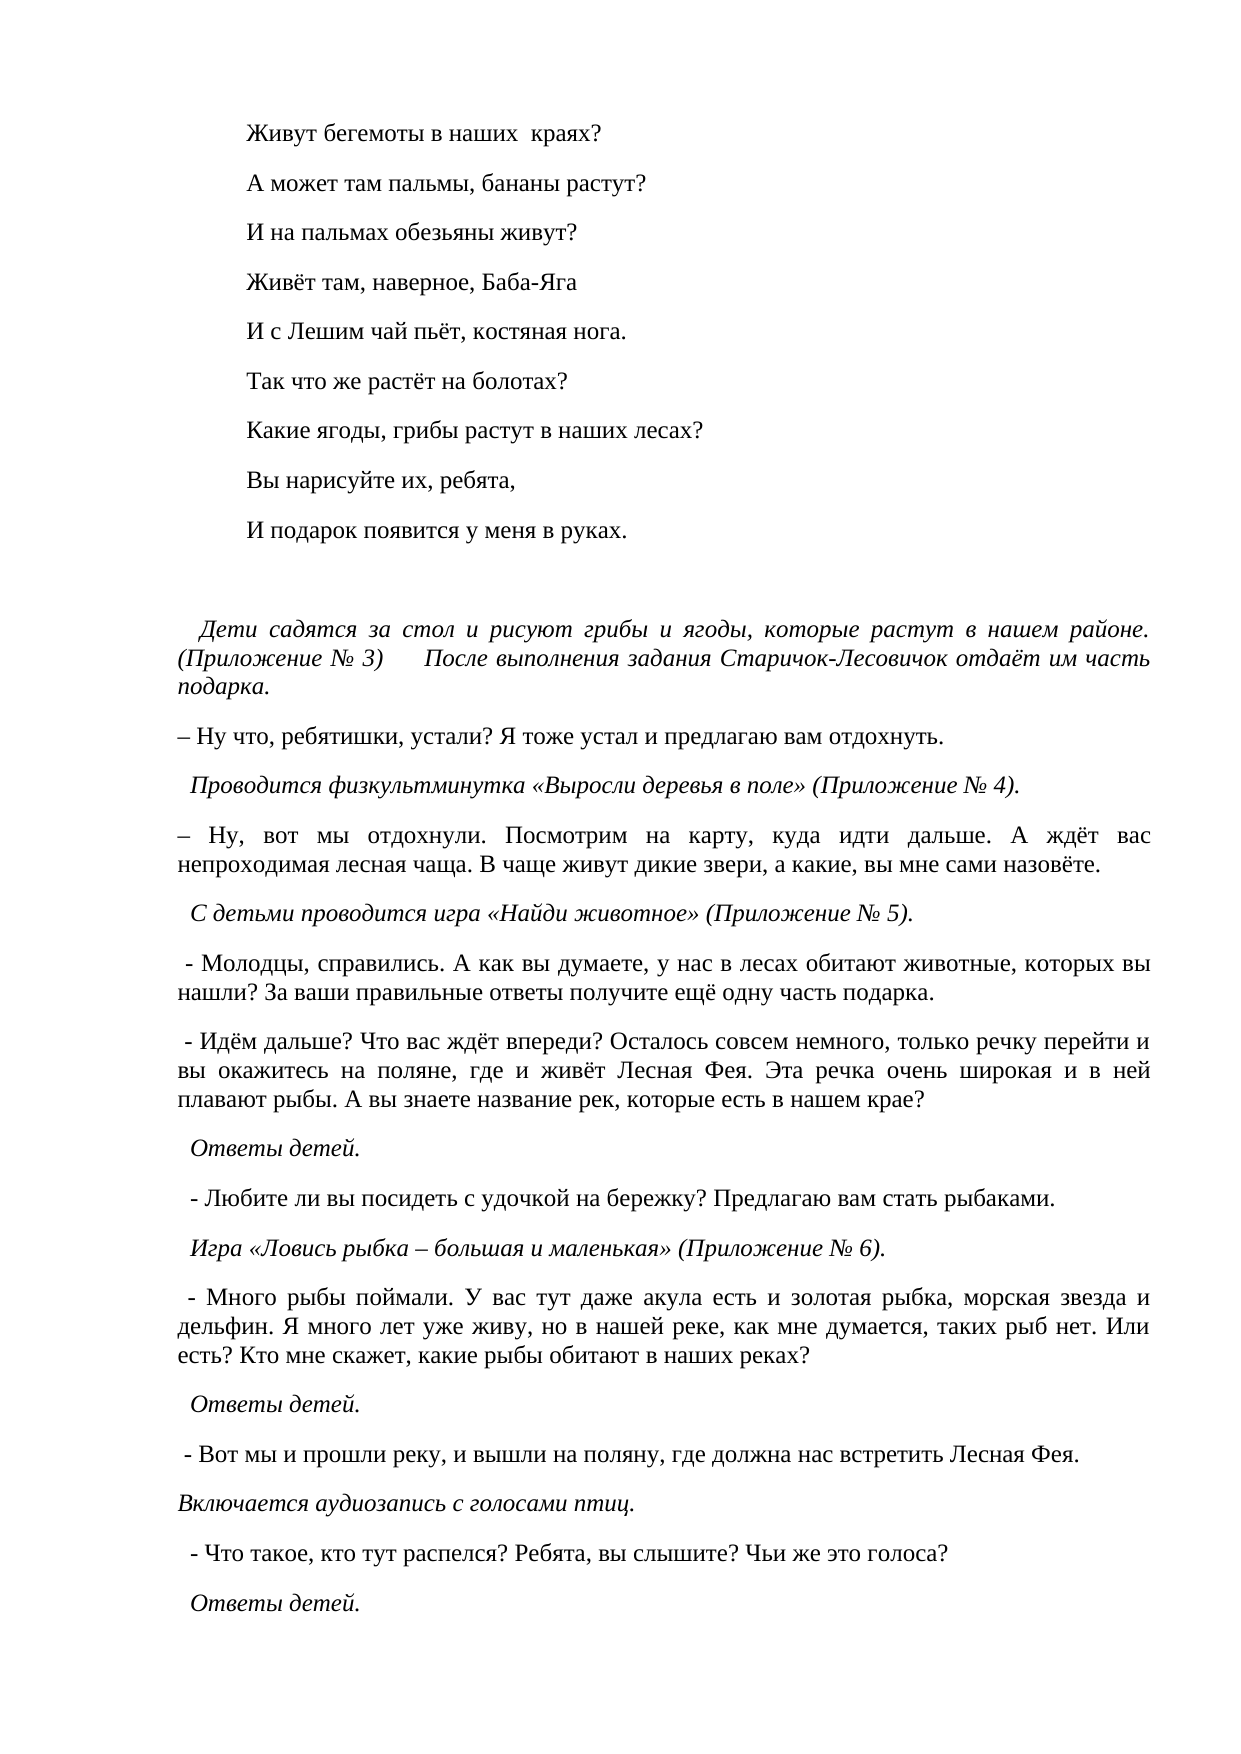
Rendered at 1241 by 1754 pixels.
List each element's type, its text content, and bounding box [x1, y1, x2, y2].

text Какие ягоды, грибы растут в наших лесах? [177, 416, 1152, 444]
text И подарок появится у меня в руках. [177, 515, 1152, 543]
text - Молодцы, справились. А как вы думаете, у нас в лесах обитают животные, которых вы нашли? За ваши правильные ответы получите ещё одну часть подарка. [177, 948, 1152, 1006]
text Ответы детей. [177, 1389, 1152, 1418]
text А может там пальмы, бананы растут? [177, 168, 1152, 196]
text Ответы детей. [177, 1588, 1152, 1616]
text - Что такое, кто тут распелся? Ребята, вы слышите? Чьи же это голоса? [177, 1538, 1152, 1567]
text Вы нарисуйте их, ребята, [177, 465, 1152, 494]
text Игра «Ловись рыбка – большая и маленькая» (Приложение № 6). [177, 1233, 1152, 1261]
text С детьми проводится игра «Найди животное» (Приложение № 5). [177, 898, 1152, 927]
text - Много рыбы поймали. У вас тут даже акула есть и золотая рыбка, морская звезда и дельфин. Я много лет уже живу, но в нашей реке, как мне думается, таких рыб нет. Или есть? Кто мне скажет, какие рыбы обитают в наших реках? [177, 1282, 1152, 1368]
text Живёт там, наверное, Баба-Яга [177, 267, 1152, 296]
text И с Лешим чай пьёт, костяная нога. [177, 316, 1152, 345]
text Так что же растёт на болотах? [177, 366, 1152, 395]
text - Вот мы и прошли реку, и вышли на поляну, где должна нас встретить Лесная Фея. [177, 1439, 1152, 1468]
text И на пальмах обезьяны живут? [177, 217, 1152, 246]
text – Ну, вот мы отдохнули. Посмотрим на карту, куда идти дальше. А ждёт вас непроходимая лесная чаща. В чаще живут дикие звери, а какие, вы мне сами назовёте. [177, 820, 1152, 878]
text Дети садятся за стол и рисуют грибы и ягоды, которые растут в нашем районе. (Приложение № 3) После выполнения задания Старичок-Лесовичок отдаёт им часть подарка. [177, 614, 1152, 700]
text Живут бегемоты в наших краях? [177, 118, 1152, 147]
text - Идём дальше? Что вас ждёт впереди? Осталось совсем немного, только речку перейти и вы окажитесь на поляне, где и живёт Лесная Фея. Эта речка очень широкая и в ней плавают рыбы. А вы знаете название рек, которые есть в нашем крае? [177, 1026, 1152, 1113]
text – Ну что, ребятишки, устали? Я тоже устал и предлагаю вам отдохнуть. [177, 721, 1152, 750]
text Проводится физкультминутка «Выросли деревья в поле» (Приложение № 4). [177, 771, 1152, 799]
text Ответы детей. [177, 1133, 1152, 1162]
text Включается аудиозапись с голосами птиц. [177, 1488, 1152, 1517]
text - Любите ли вы посидеть с удочкой на бережку? Предлагаю вам стать рыбаками. [177, 1183, 1152, 1212]
